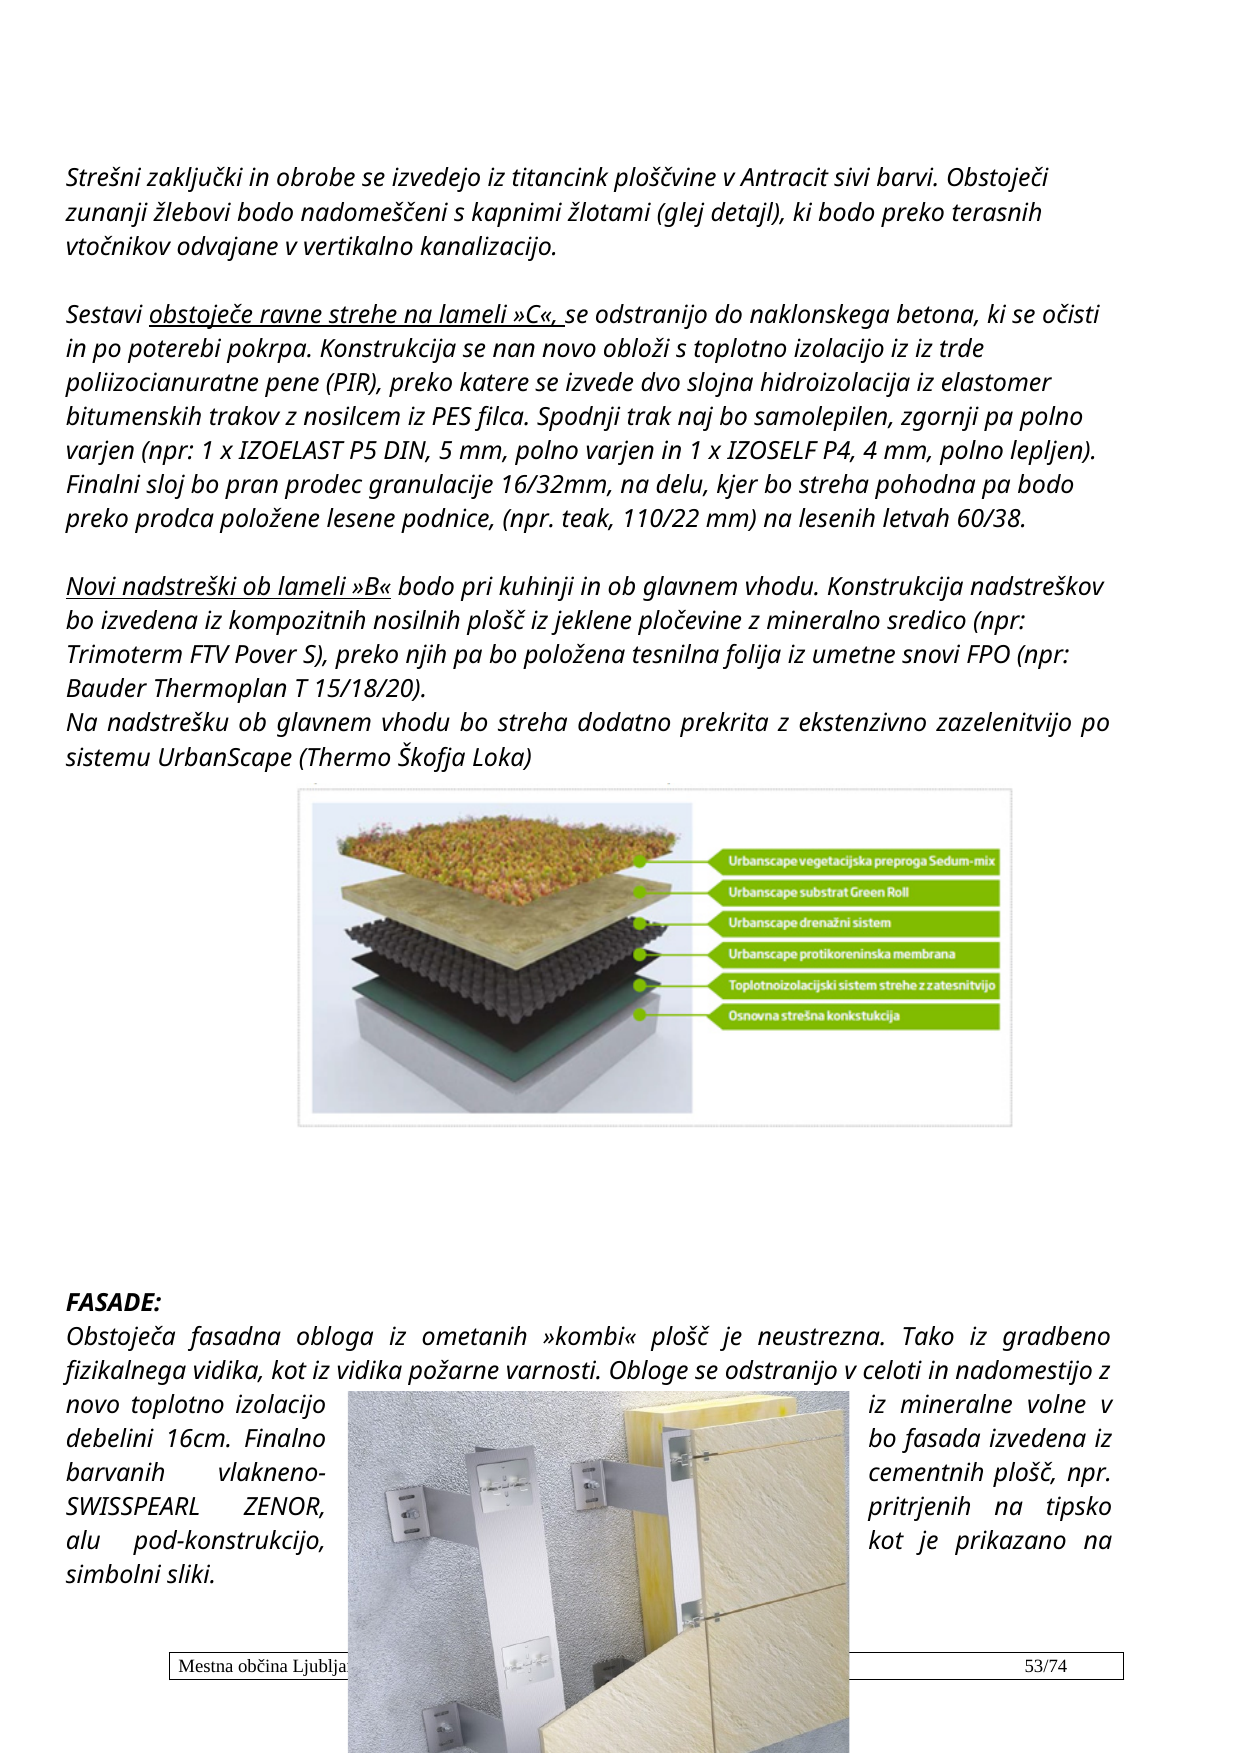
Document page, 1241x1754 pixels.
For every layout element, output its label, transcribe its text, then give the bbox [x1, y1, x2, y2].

text Finalni sloj bo pran prodec granulacije 16/32mm, na delu, kjer bo streha pohodna pa bodo preko prodca položene lesene podnice, (npr. teak, 110/22 mm) na lesenih letvah 60/38. [66, 467, 1115, 535]
text Obstoječa fasadna obloga iz ometanih »kombi« plošč je neustrezna. Tako iz gradbeno fizikalnega vidika, kot iz vidika požarne varnosti. Obloge se odstranijo v celoti in nadomestijo z novo toplotno izolacijo iz mineralne volne v debelini 16cm. Finalno bo fasada izvedena iz barvanih vlakneno-cementnih plošč, npr. SWISSPEARL ZENOR, pritrjenih na tipsko alu pod-konstrukcijo, kot je prikazano na simbolni sliki. [66, 1318, 1115, 1591]
text Na nadstrešku ob glavnem vhodu bo streha dodatno prekrita z ekstenzivno zazelenitvijo po sistemu UrbanScape (Thermo Škofja Loka) [66, 705, 1115, 773]
text FASADE: [66, 1284, 1115, 1318]
text Sestavi obstoječe ravne strehe na lameli »C«, se odstranijo do naklonskega betona, ki se očisti in po poterebi pokrpa. Konstrukcija se nan novo obloži s toplotno izolacijo iz iz trde poliizocianuratne pene (PIR), preko katere se izvede dvo slojna hidroizolacija iz elastomer bitumenskih trakov z nosilcem iz PES filca. Spodnji trak naj bo samolepilen, zgornji pa polno varjen (npr: 1 x IZOELAST P5 DIN, 5 mm, polno varjen in 1 x IZOSELF P4, 4 mm, polno lepljen). [66, 296, 1115, 467]
picture [346, 1391, 850, 1751]
text Novi nadstreški ob lameli »B« bodo pri kuhinji in ob glavnem vhodu. Konstrukcija nadstreškov bo izvedena iz kompozitnih nosilnih plošč iz jeklene pločevine z mineralno sredico (npr: Trimoterm FTV Pover S), preko njih pa bo položena tesnilna folija iz umetne snovi FPO (npr: Bauder Thermoplan T 15/18/20). [66, 569, 1115, 705]
picture [295, 783, 1014, 1128]
text Strešni zaključki in obrobe se izvedejo iz titancink ploščvine v Antracit sivi barvi. Obstoječi zunanji žlebovi bodo nadomeščeni s kapnimi žlotami (glej detajl), ki bodo preko terasnih vtočnikov odvajane v vertikalno kanalizacijo. [66, 160, 1115, 262]
